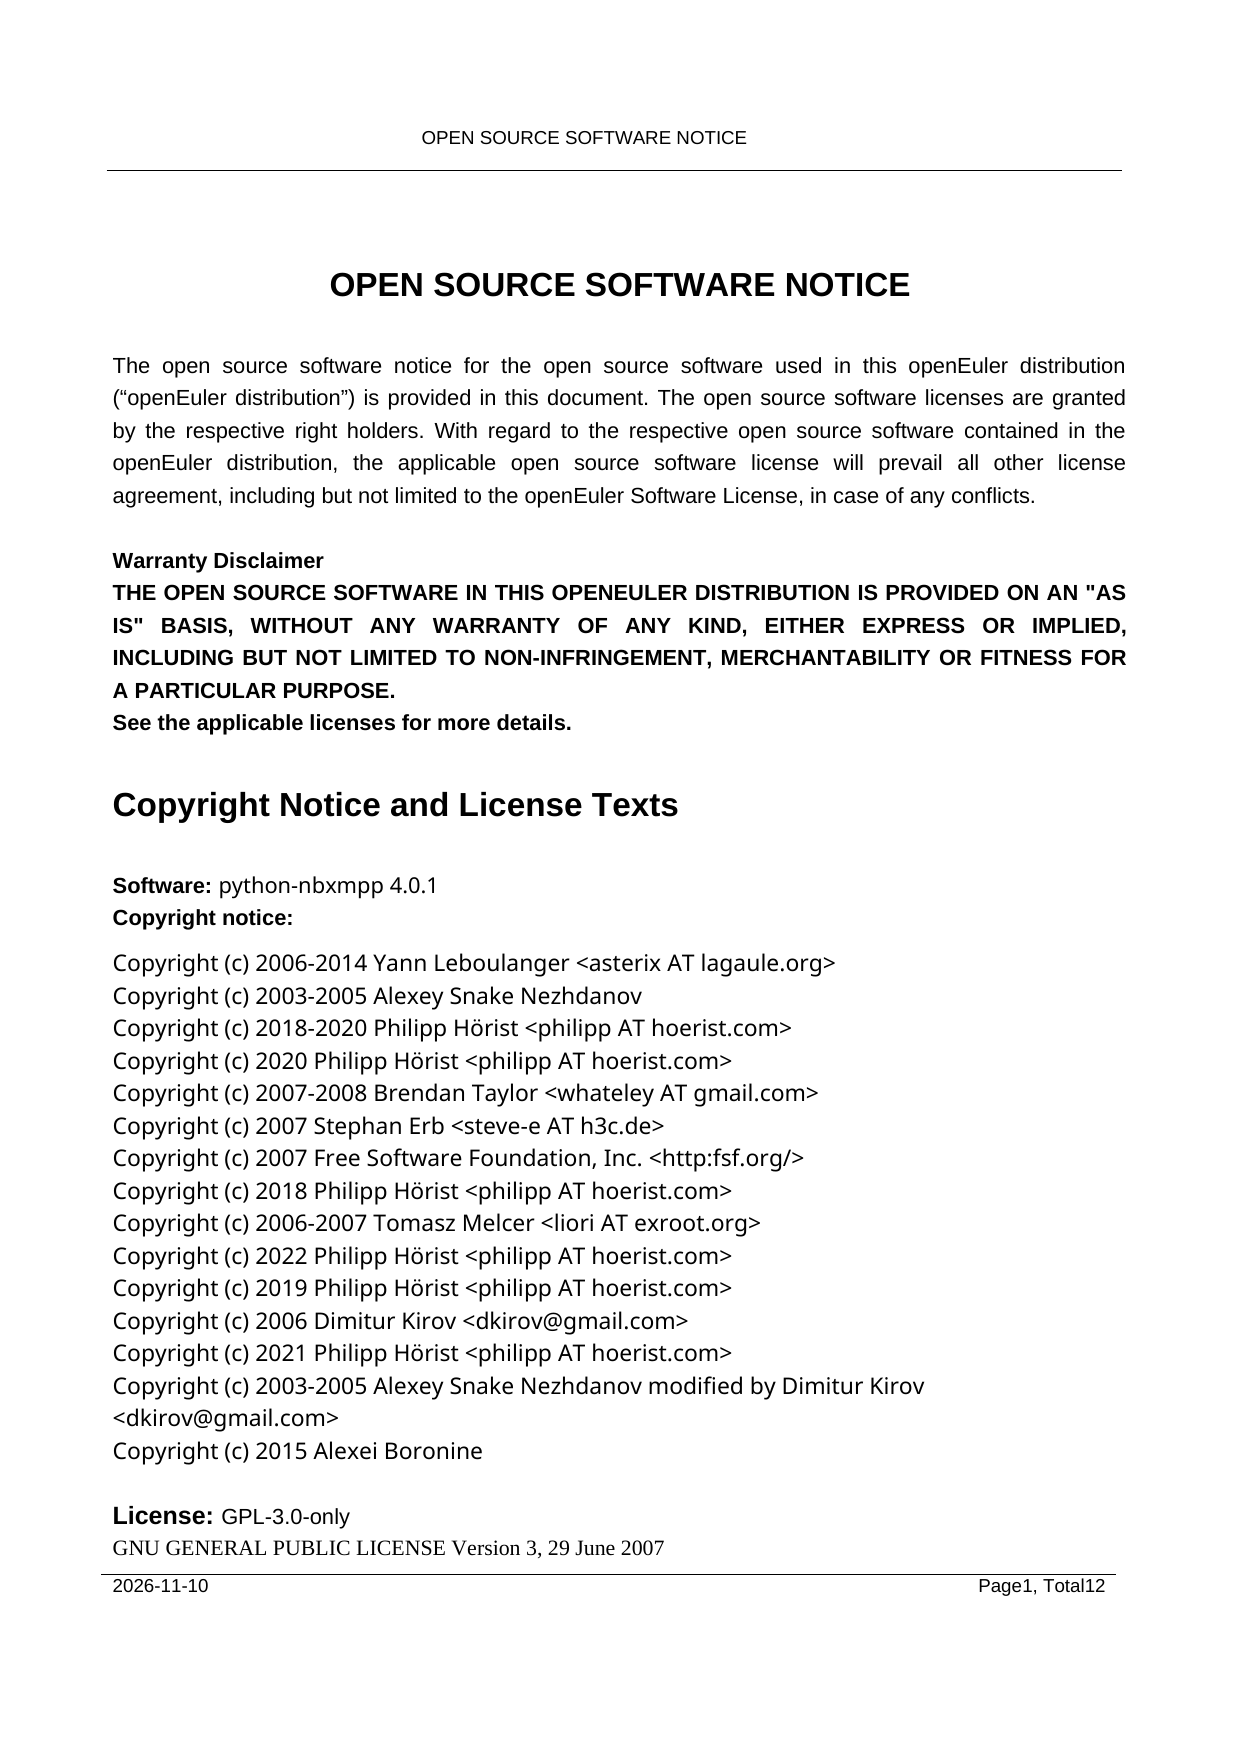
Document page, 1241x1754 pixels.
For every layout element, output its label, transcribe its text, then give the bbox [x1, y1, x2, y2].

text License: GPL-3.0-only [112, 1499, 1128, 1532]
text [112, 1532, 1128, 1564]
text Warranty Disclaimer [112, 544, 1128, 576]
text THE OPEN SOURCE SOFTWARE IN THIS OPENEULER DISTRIBUTION IS PROVIDED ON AN "AS IS" BASIS, WITHOUT ANY WARRANTY OF ANY KIND, EITHER EXPRESS OR IMPLIED, INCLUDING BUT NOT LIMITED TO NON-INFRINGEMENT, MERCHANTABILITY OR FITNESS FOR A PARTICULAR PURPOSE. See the applicable licenses for more details. [112, 576, 1128, 739]
text Copyright notice: [112, 901, 1128, 934]
title Software: python-nbxmpp 4.0.1 [112, 869, 1128, 901]
text Copyright Notice and License Texts [112, 771, 1128, 836]
text Copyright (c) 2006-2014 Yann Leboulanger <asterix AT lagaule.org> Copyright (c) 2003-2005 Alexey Snake Nezhdanov Copyright (c) 2018-2020 Philipp Hörist <philipp AT hoerist.com> Copyright (c) 2020 Philipp Hörist <philipp AT hoerist.com> Copyright (c) 2007-2008 Brendan Taylor <whateley AT gmail.com> Copyright (c) 2007 Stephan Erb <steve-e AT h3c.de> Copyright (c) 2007 Free Software Foundation, Inc. <http:fsf.org/> Copyright (c) 2018 Philipp Hörist <philipp AT hoerist.com> Copyright (c) 2006-2007 Tomasz Melcer <liori AT exroot.org> Copyright (c) 2022 Philipp Hörist <philipp AT hoerist.com> Copyright (c) 2019 Philipp Hörist <philipp AT hoerist.com> Copyright (c) 2006 Dimitur Kirov <dkirov@gmail.com> Copyright (c) 2021 Philipp Hörist <philipp AT hoerist.com> Copyright (c) 2003-2005 Alexey Snake Nezhdanov modified by Dimitur Kirov <dkirov@gmail.com> Copyright (c) 2015 Alexei Boronine [112, 947, 1128, 1499]
text The open source software notice for the open source software used in this openEuler distribution (“openEuler distribution”) is provided in this document. The open source software licenses are granted by the respective right holders. With regard to the respective open source software contained in the openEuler distribution, the applicable open source software license will prevail all other license agreement, including but not limited to the openEuler Software License, in case of any conflicts. [112, 349, 1128, 511]
text OPEN SOURCE SOFTWARE NOTICE [112, 251, 1128, 316]
